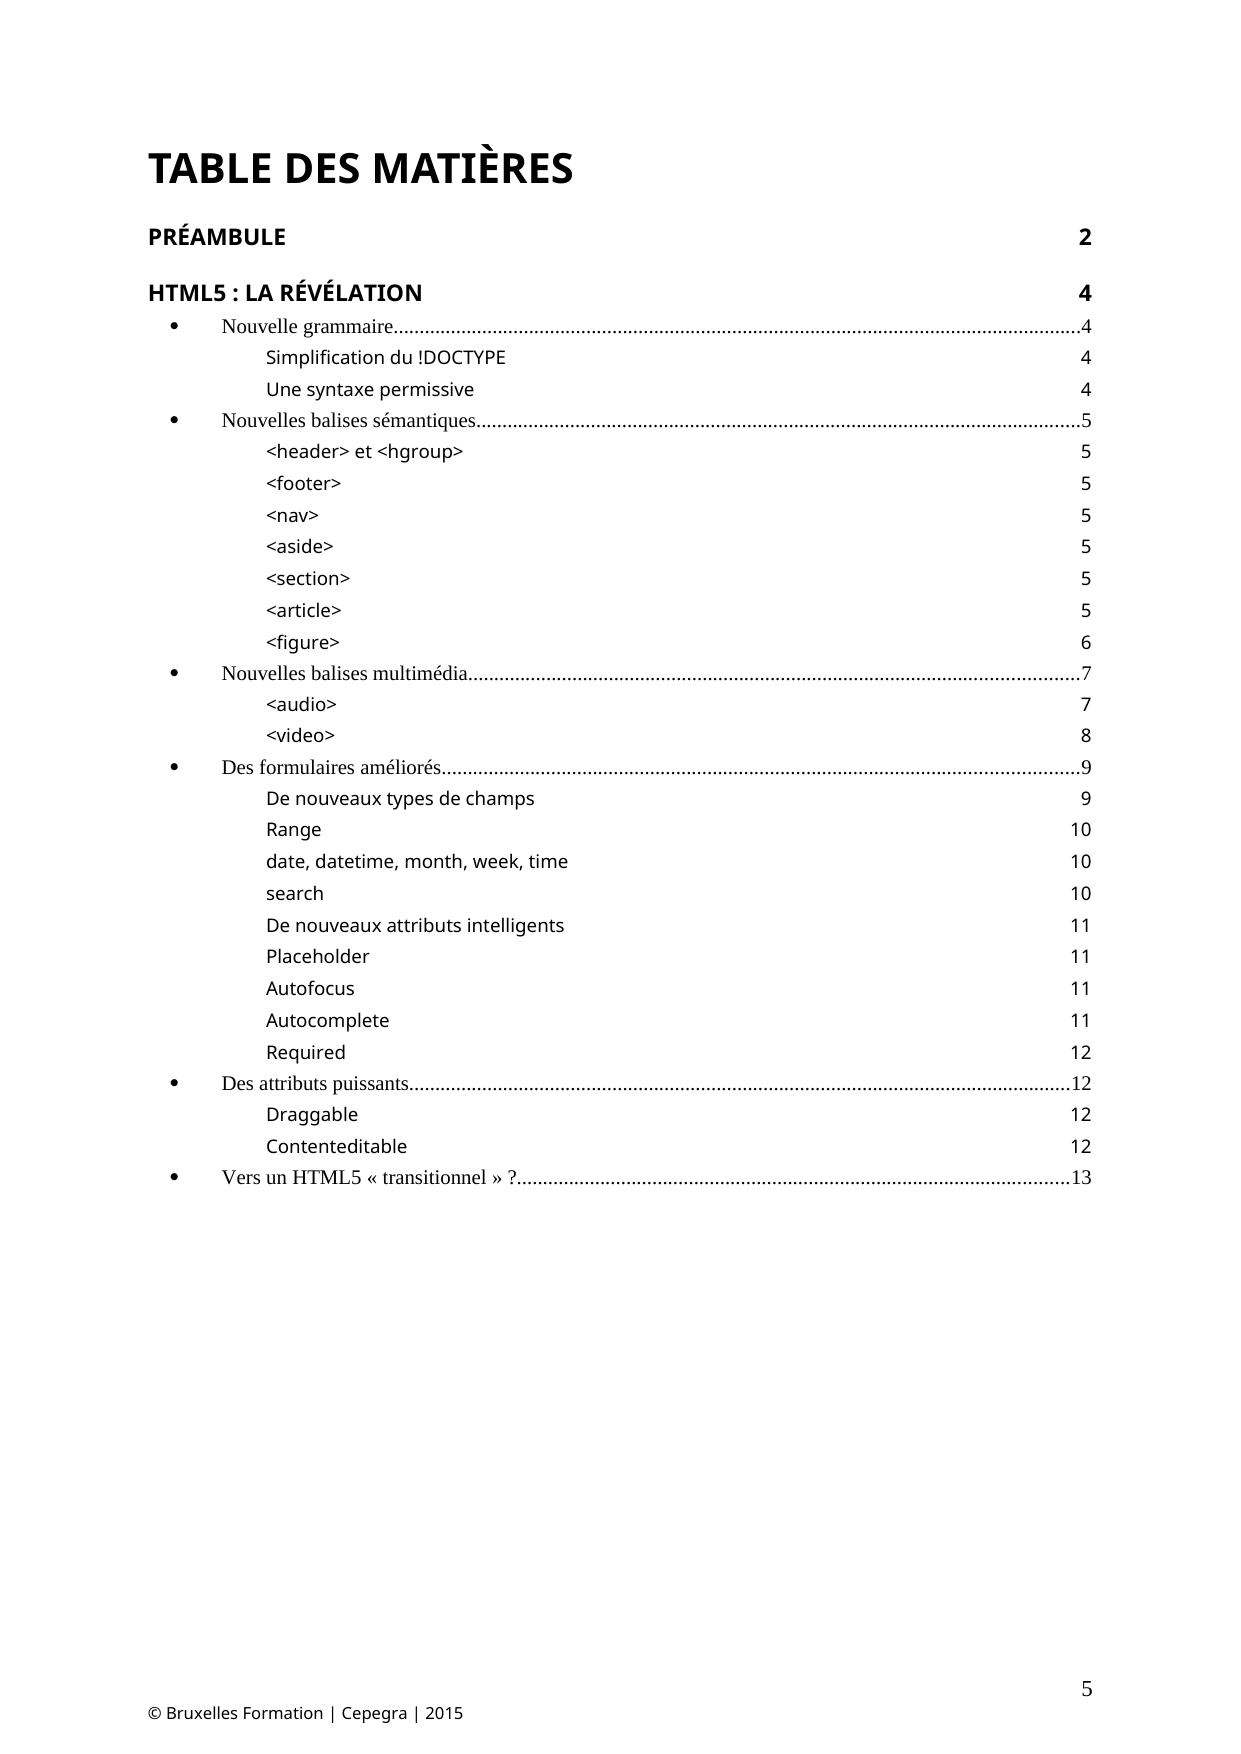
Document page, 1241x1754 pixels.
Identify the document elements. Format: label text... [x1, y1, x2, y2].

text Required 12 [266, 1039, 1093, 1064]
text De nouveaux types de champs 9 [266, 785, 1093, 810]
text <section> 5 [266, 565, 1093, 591]
text  Nouvelle grammaire 4 [171, 314, 1093, 338]
text  Nouvelles balises sémantiques 5 [171, 408, 1093, 432]
text <aside> 5 [266, 534, 1093, 559]
text <figure> 6 [266, 629, 1093, 654]
text Contenteditable 12 [266, 1133, 1093, 1158]
text Autofocus 11 [266, 976, 1093, 1001]
text Placeholder 11 [266, 944, 1093, 969]
text <nav> 5 [266, 502, 1093, 527]
text <header> et <hgroup> 5 [266, 438, 1093, 464]
text <article> 5 [266, 597, 1093, 623]
text  Des formulaires améliorés 9 [171, 754, 1093, 779]
text html5 : la révélation 4 [148, 277, 1093, 308]
text De nouveaux attributs intelligents 11 [266, 912, 1093, 937]
text Table des matières [148, 139, 1093, 195]
text <video> 8 [266, 723, 1093, 748]
text search 10 [266, 880, 1093, 906]
text <audio> 7 [266, 691, 1093, 717]
text Une syntaxe permissive 4 [266, 376, 1093, 402]
text <footer> 5 [266, 470, 1093, 496]
text Préambule 2 [148, 220, 1093, 252]
text  Vers un HTML5 « transitionnel » ? 13 [171, 1165, 1093, 1189]
text  Des attributs puissants 12 [171, 1071, 1093, 1095]
text date, datetime, month, week, time 10 [266, 848, 1093, 874]
text Range 10 [266, 817, 1093, 842]
text Draggable 12 [266, 1101, 1093, 1127]
text  Nouvelles balises multimédia 7 [171, 661, 1093, 685]
text Autocomplete 11 [266, 1007, 1093, 1033]
text Simplification du !DOCTYPE 4 [266, 344, 1093, 370]
